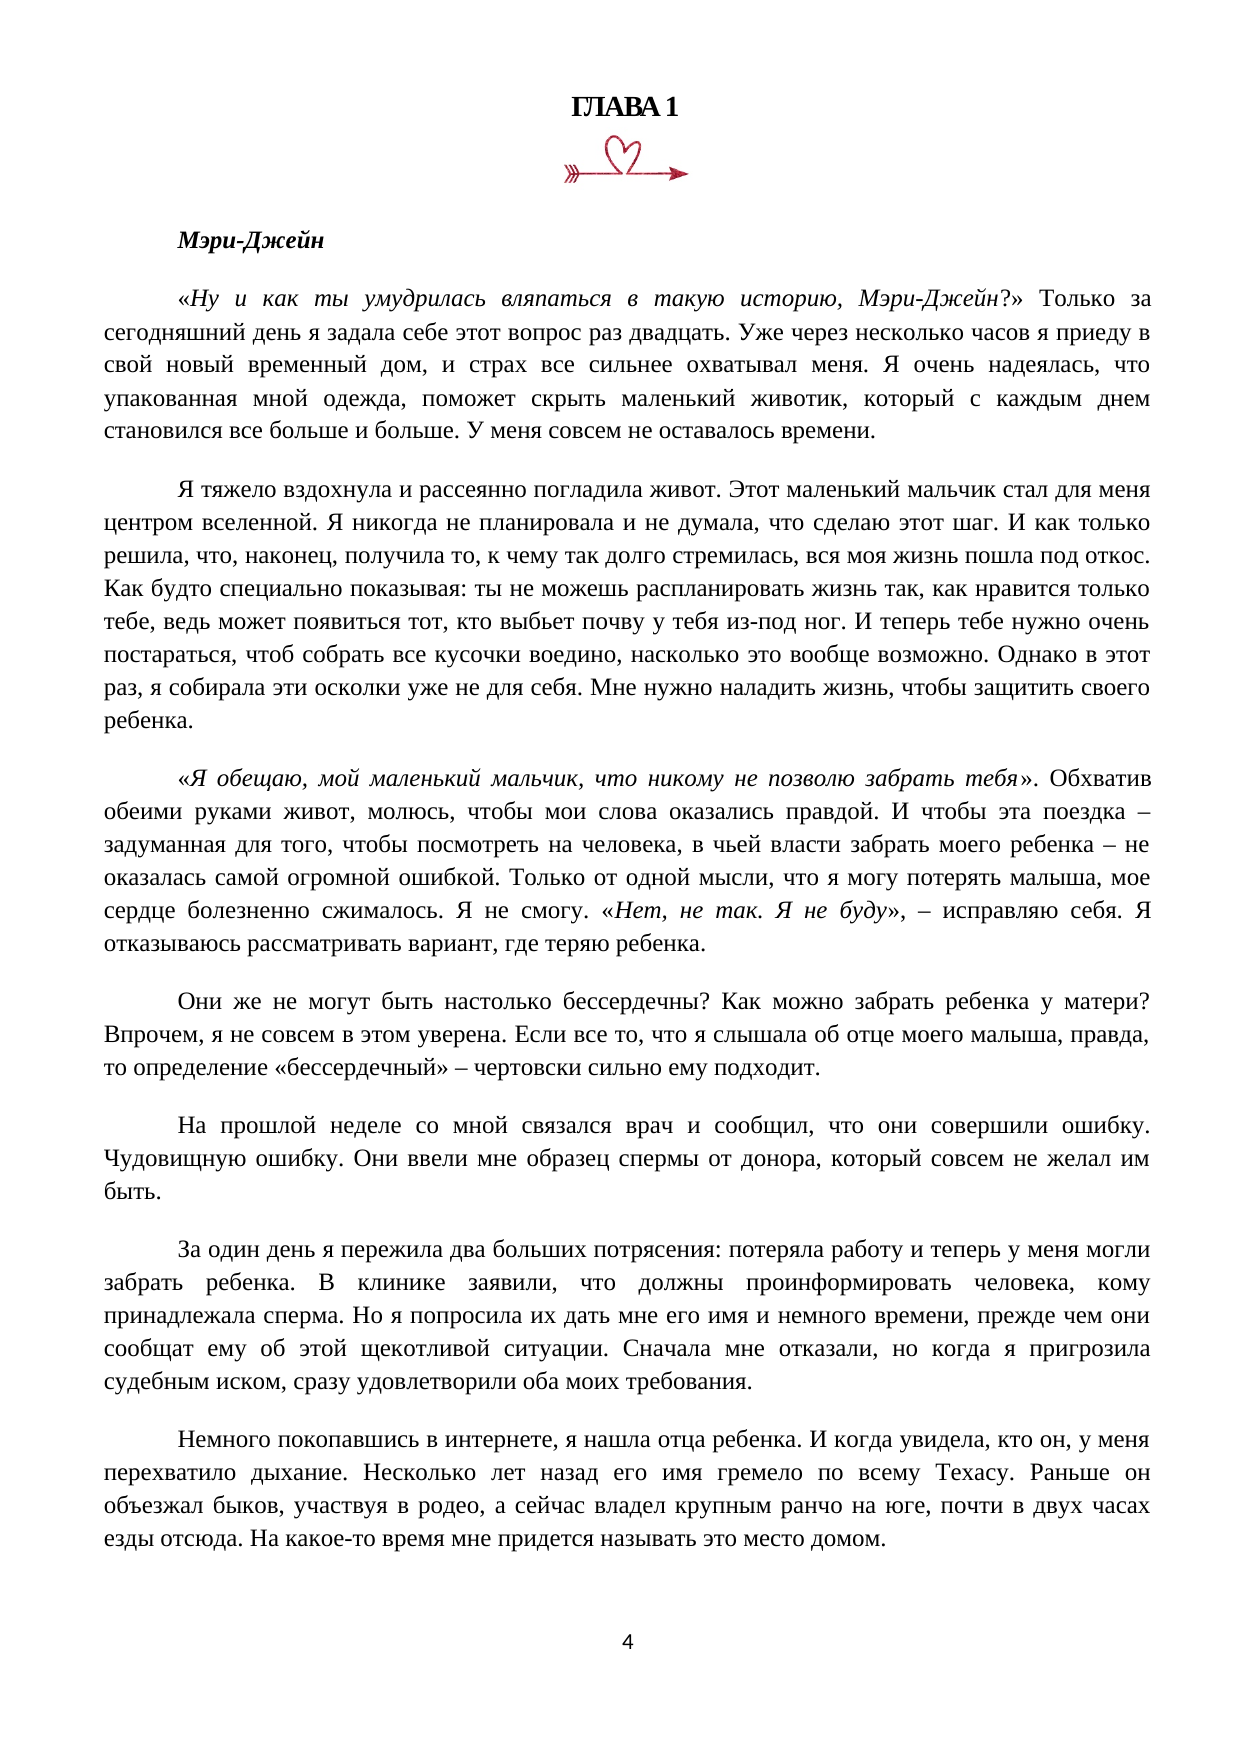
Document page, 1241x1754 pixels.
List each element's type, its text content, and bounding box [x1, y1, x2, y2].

text Я тяжело вздохнула и рассеянно погладила живот. Этот маленький мальчик стал для меня центром вселенной. Я никогда не планировала и не думала, что сделаю этот шаг. И как только решила, что, наконец, получила то, к чему так долго стремилась, вся моя жизнь пошла под откос. Как будто специально показывая: ты не можешь распланировать жизнь так, как нравится только тебе, ведь может появиться тот, кто выбьет почву у тебя из-под ног. И теперь тебе нужно очень постараться, чтоб собрать все кусочки воедино, насколько это вообще возможно. Однако в этот раз, я собирала эти осколки уже не для себя. Мне нужно наладить жизнь, чтобы защитить своего ребенка. [103, 474, 1152, 733]
text За один день я пережила два больших потрясения: потеряла работу и теперь у меня могли забрать ребенка. В клинике заявили, что должны проинформировать человека, кому принадлежала сперма. Но я попросила их дать мне его имя и немного времени, прежде чем они сообщат ему об этой щекотливой ситуации. Сначала мне отказали, но когда я пригрозила судебным иском, сразу удовлетворили оба моих требования. [103, 1234, 1152, 1395]
text Мэри-Джейн [103, 226, 1152, 254]
text «Я обещаю, мой маленький мальчик, что никому не позволю забрать тебя». Обхватив обеими руками живот, молюсь, чтобы мои слова оказались правдой. И чтобы эта поездка – задуманная для того, чтобы посмотреть на человека, в чьей власти забрать моего ребенка – не оказалась самой огромной ошибкой. Только от одной мысли, что я могу потерять малыша, мое сердце болезненно сжималось. Я не смогу. «Нет, не так. Я не буду», – исправляю себя. Я отказываюсь рассматривать вариант, где теряю ребенка. [103, 763, 1152, 957]
text Они же не могут быть настолько бессердечны? Как можно забрать ребенка у матери? Впрочем, я не совсем в этом уверена. Если все то, что я слышала об отце моего малыша, правда, то определение «бессердечный» – чертовски сильно ему подходит. [103, 986, 1152, 1081]
subtitle ГЛАВА 1 [100, 89, 1152, 122]
text «Ну и как ты умудрилась вляпаться в такую историю, Мэри-Джейн?» Только за сегодняшний день я задала себе этот вопрос раз двадцать. Уже через несколько часов я приеду в свой новый временный дом, и страх все сильнее охватывал меня. Я очень надеялась, что упакованная мной одежда, поможет скрыть маленький животик, который с каждым днем становился все больше и больше. У меня совсем не оставалось времени. [103, 283, 1152, 444]
text Немного покопавшись в интернете, я нашла отца ребенка. И когда увидела, кто он, у меня перехватило дыхание. Несколько лет назад его имя гремело по всему Техасу. Раньше он объезжал быков, участвуя в родео, а сейчас владел крупным ранчо на юге, почти в двух часах езды отсюда. На какое-то время мне придется называть это место домом. [103, 1424, 1152, 1552]
picture [551, 127, 701, 190]
text На прошлой неделе со мной связался врач и сообщил, что они совершили ошибку. Чудовищную ошибку. Они ввели мне образец спермы от донора, который совсем не желал им быть. [103, 1110, 1152, 1205]
